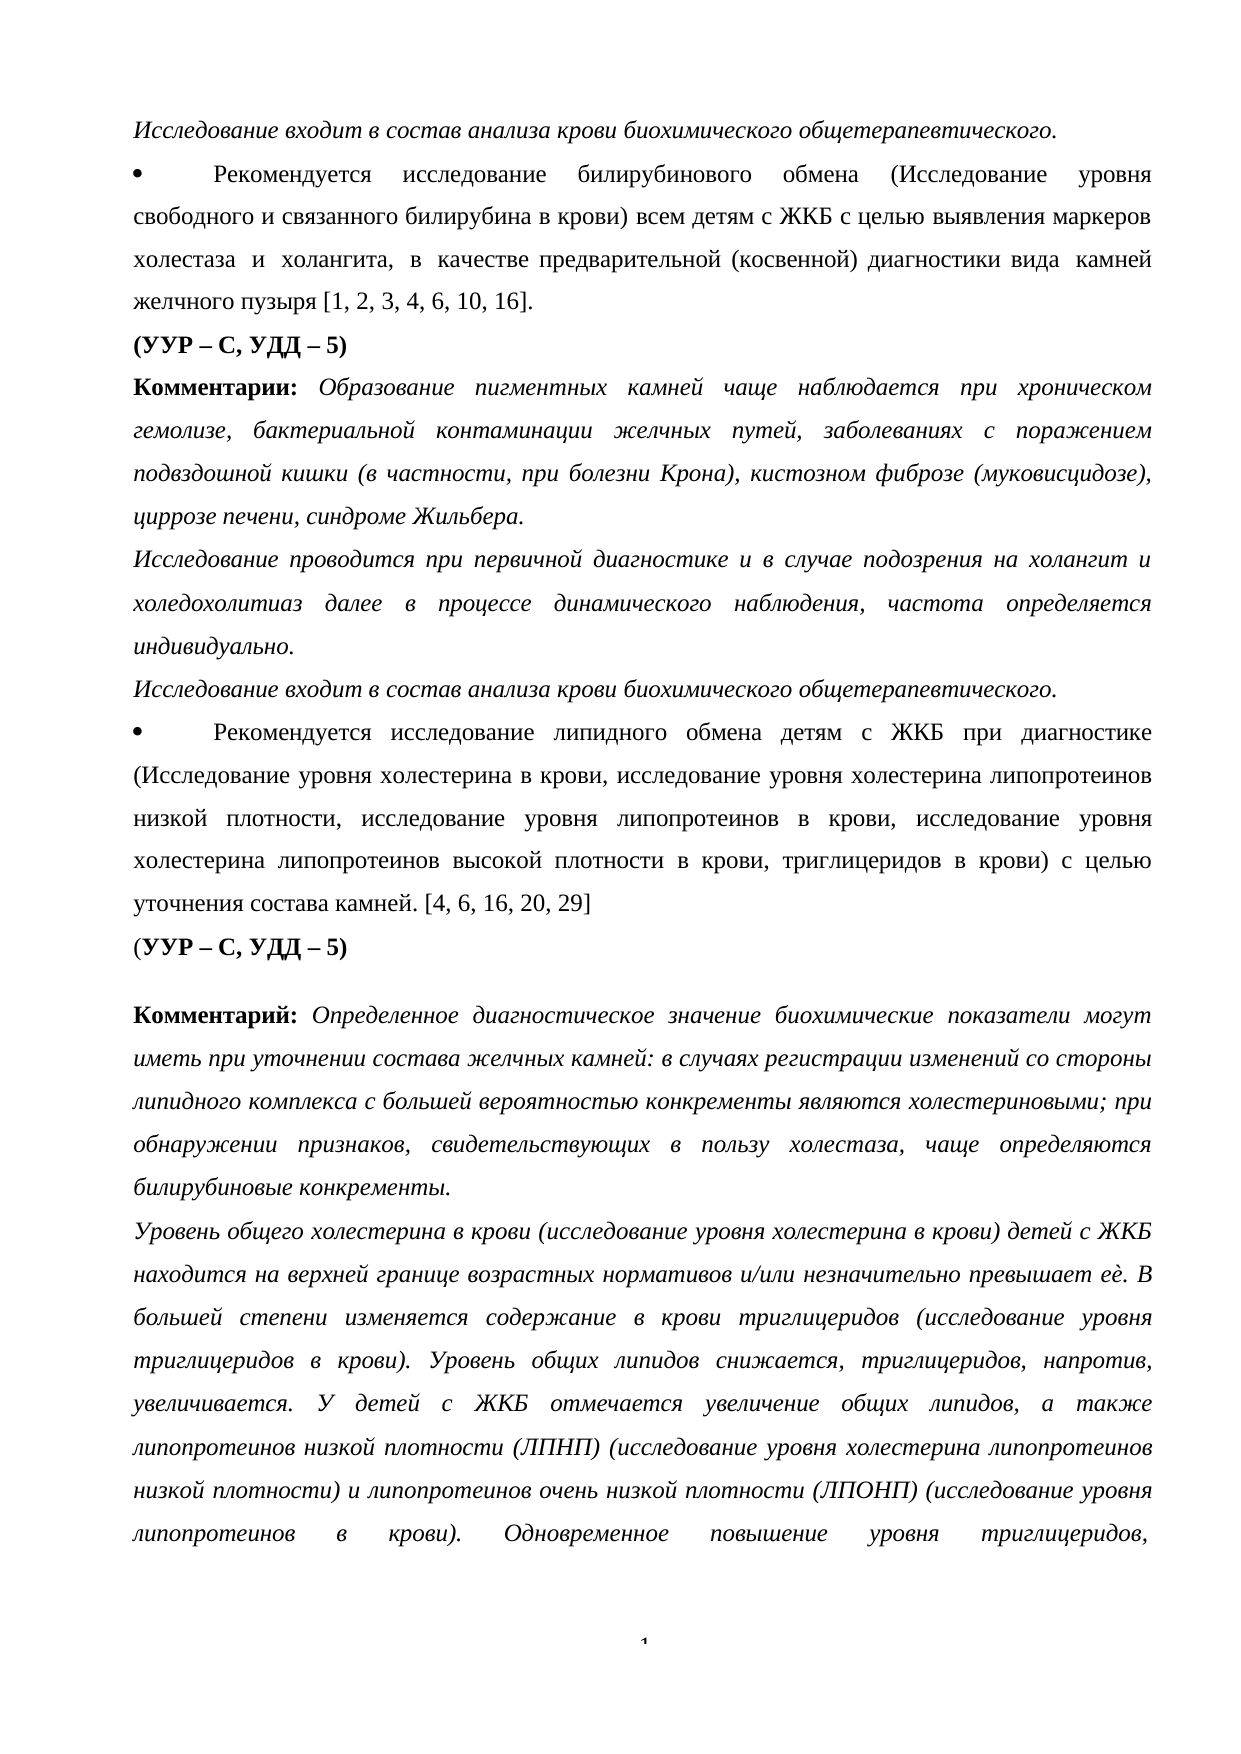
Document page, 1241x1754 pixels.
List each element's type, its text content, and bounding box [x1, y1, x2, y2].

subtitle (УУР – С, УДД – 5) [133, 932, 1163, 961]
text Исследование входит в состав анализа крови биохимического общетерапевтического. [133, 115, 1163, 144]
list Рекомендуется исследование билирубинового обмена (Исследование уровня свободного и связанного билирубина в крови) всем детям с ЖКБ с целью выявления маркеров холестаза и холангита, в качестве предварительной (косвенной) диагностики вида камней желчного пузыря [1, 2, 3, 4, 6, 10, 16]. [133, 159, 1152, 315]
list Рекомендуется исследование липидного обмена детям с ЖКБ при диагностике (Исследование уровня холестерина в крови, исследование уровня холестерина липопротеинов низкой плотности, исследование уровня липопротеинов в крови, исследование уровня холестерина липопротеинов высокой плотности в крови, триглицеридов в крови) с целью уточнения состава камней. [4, 6, 16, 20, 29] [133, 717, 1152, 917]
text Комментарий: Определенное диагностическое значение биохимические показатели могут иметь при уточнении состава желчных камней: в случаях регистрации изменений со стороны липидного комплекса с большей вероятностью конкременты являются холестериновыми; при обнаружении признаков, свидетельствующих в пользу холестаза, чаще определяются билирубиновые конкременты. [133, 1000, 1152, 1201]
text Комментарии: Образование пигментных камней чаще наблюдается при хроническом гемолизе, бактериальной контаминации желчных путей, заболеваниях с поражением подвздошной кишки (в частности, при болезни Крона), кистозном фиброзе (муковисцидозе), циррозе печени, синдроме Жильбера. [133, 372, 1152, 530]
text Уровень общего холестерина в крови (исследование уровня холестерина в крови) детей с ЖКБ находится на верхней границе возрастных нормативов и/или незначительно превышает еѐ. В большей степени изменяется содержание в крови триглицеридов (исследование уровня триглицеридов в крови). Уровень общих липидов снижается, триглицеридов, напротив, увеличивается. У детей с ЖКБ отмечается увеличение общих липидов, а также липопротеинов низкой плотности (ЛПНП) (исследование уровня холестерина липопротеинов низкой плотности) и липопротеинов очень низкой плотности (ЛПОНП) (исследование уровня липопротеинов в крови). Одновременное повышение уровня триглицеридов, [133, 1216, 1152, 1547]
subtitle (УУР – С, УДД – 5) [133, 330, 1163, 358]
text Исследование проводится при первичной диагностике и в случае подозрения на холангит и холедохолитиаз далее в процессе динамического наблюдения, частота определяется индивидуально. [133, 544, 1152, 659]
text Исследование входит в состав анализа крови биохимического общетерапевтического. [133, 674, 1163, 703]
